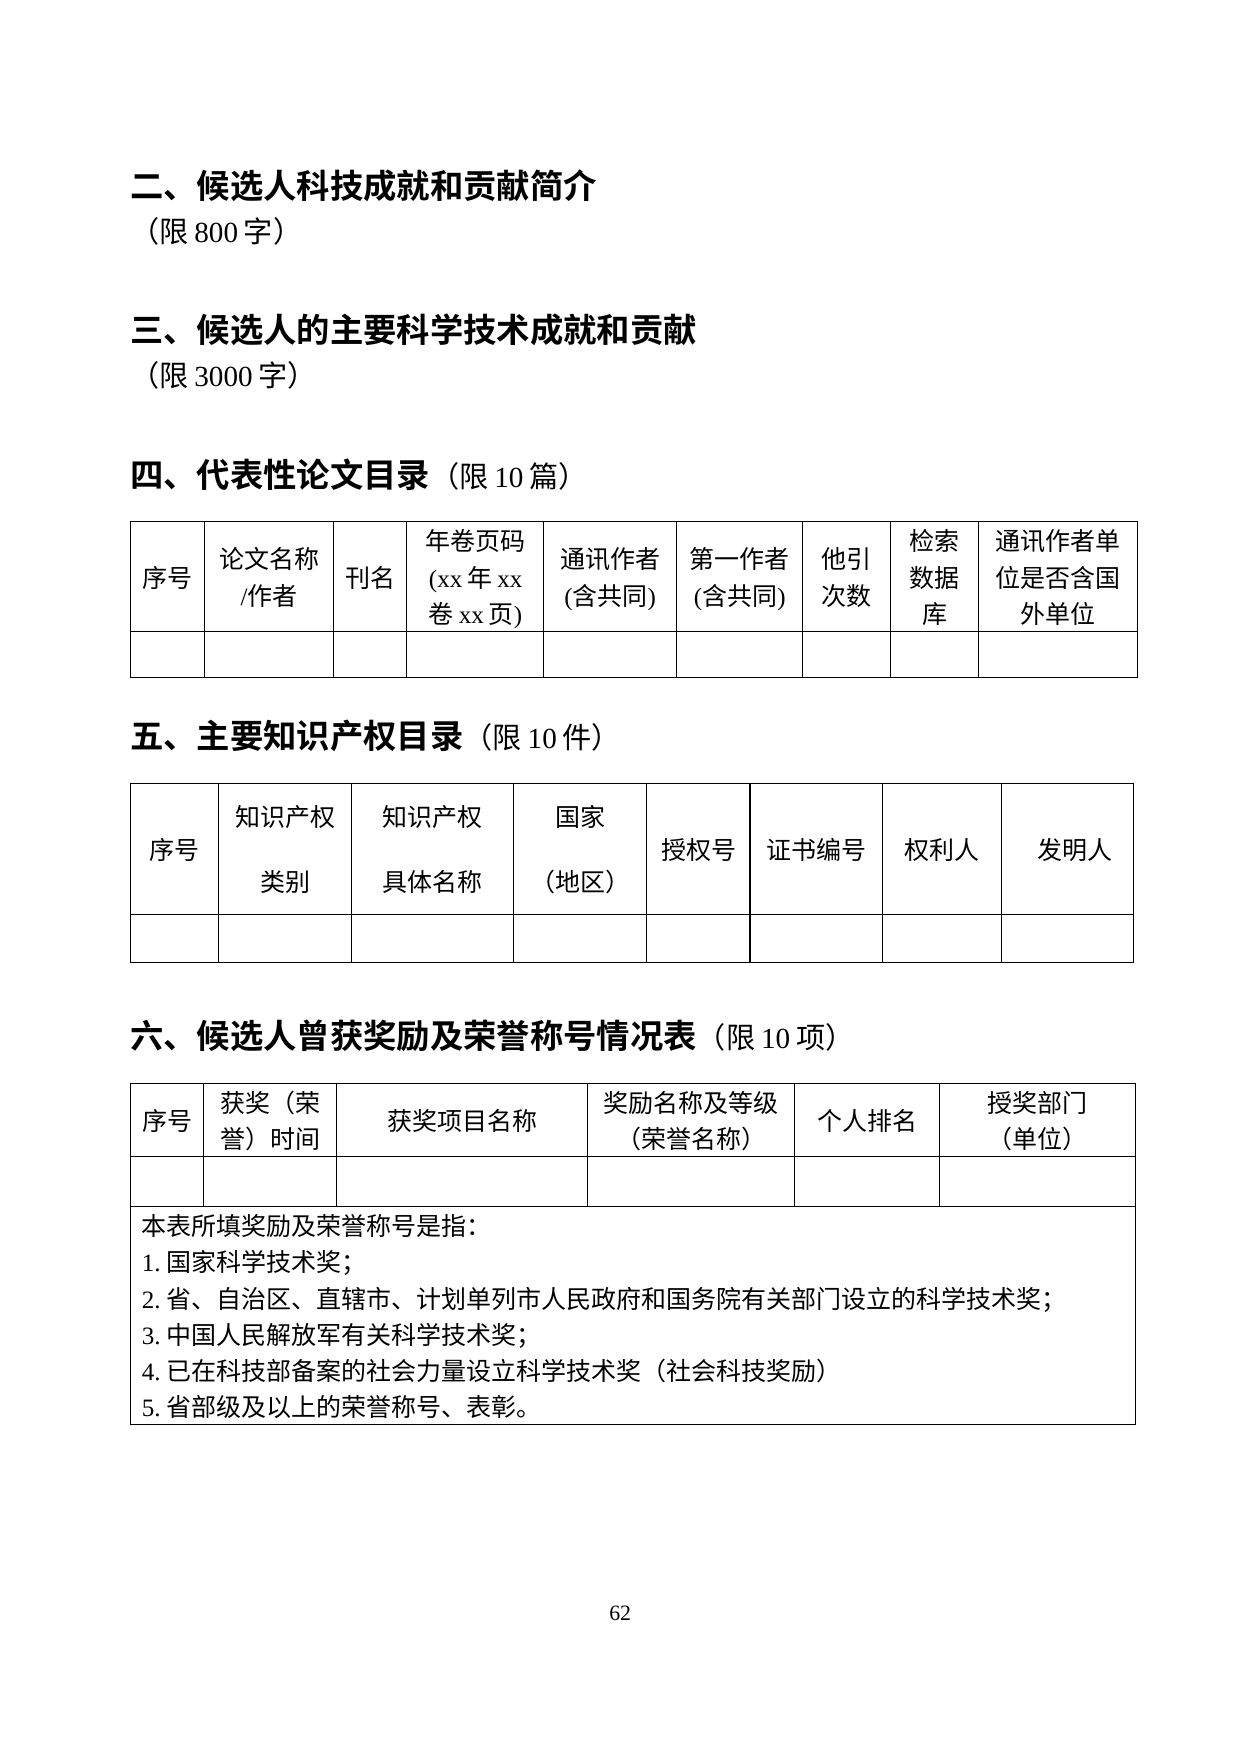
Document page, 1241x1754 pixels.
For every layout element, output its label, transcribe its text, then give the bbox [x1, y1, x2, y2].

table_cell 本表所填奖励及荣誉称号是指： 1. 国家科学技术奖； 2. 省、自治区、直辖市、计划单列市人民政府和国务院有关部门设立的科学技术奖； 3. 中国人民解放军有关科学技术奖； 4. 已在科技部备案的社会力量设立科学技术奖（社会科技奖励） 5. 省部级及以上的荣誉称号、表彰。 [131, 1207, 1135, 1424]
table_header 发明人 [1002, 784, 1133, 913]
table_header 知识产权类别 [219, 784, 351, 913]
table_cell [131, 1157, 203, 1206]
text 二、候选人科技成就和贡献简介 [130, 160, 1110, 208]
table_header 获奖项目名称 [337, 1084, 587, 1156]
table_header 授权号 [647, 784, 749, 913]
table_cell [891, 632, 978, 677]
table_cell [1002, 915, 1133, 962]
table_header 授奖部门 （单位） [940, 1084, 1135, 1156]
table_cell [979, 632, 1137, 677]
table_header 检索数据库 [891, 522, 978, 631]
table_cell [514, 915, 646, 962]
text （限800字） [130, 208, 1110, 251]
table_header 论文名称/作者 [205, 522, 333, 631]
table_header 序号 [131, 1084, 203, 1156]
table_header 通讯作者(含共同) [544, 522, 676, 631]
text 六、候选人曾获奖励及荣誉称号情况表（限10项） [130, 1010, 1110, 1058]
table_cell [337, 1157, 587, 1206]
text 五、主要知识产权目录（限10件） [130, 710, 1110, 758]
table_header 他引次数 [803, 522, 890, 631]
table_header 个人排名 [795, 1084, 939, 1156]
table_header 奖励名称及等级（荣誉名称） [588, 1084, 794, 1156]
table_cell [803, 632, 890, 677]
table_header 知识产权 具体名称 [352, 784, 513, 913]
text （限3000字） [130, 352, 1110, 395]
table_cell [751, 915, 882, 962]
table_cell [352, 915, 513, 962]
table_header 第一作者(含共同) [677, 522, 802, 631]
table_cell [677, 632, 802, 677]
table_cell [940, 1157, 1135, 1206]
table_cell [205, 632, 333, 677]
table_header 国家 （地区） [514, 784, 646, 913]
text 三、候选人的主要科学技术成就和贡献 [130, 304, 1110, 352]
table_header 年卷页码 (xx年xx卷xx页) [407, 522, 543, 631]
table_header 获奖（荣誉）时间 [204, 1084, 336, 1156]
table_header 序号 [131, 784, 218, 913]
table_cell [407, 632, 543, 677]
table_cell [219, 915, 351, 962]
table_cell [334, 632, 406, 677]
table_cell [204, 1157, 336, 1206]
table_header 证书编号 [751, 784, 882, 913]
text 四、代表性论文目录（限10篇） [130, 448, 1110, 497]
table_cell [544, 632, 676, 677]
table_cell [883, 915, 1001, 962]
table_header 刊名 [334, 522, 406, 631]
table_header 通讯作者单位是否含国外单位 [979, 522, 1137, 631]
table_cell [131, 632, 204, 677]
table_header 序号 [131, 522, 204, 631]
table_cell [647, 915, 749, 962]
table_cell [588, 1157, 794, 1206]
table_cell [131, 915, 218, 962]
table_cell [795, 1157, 939, 1206]
table_header 权利人 [883, 784, 1001, 913]
